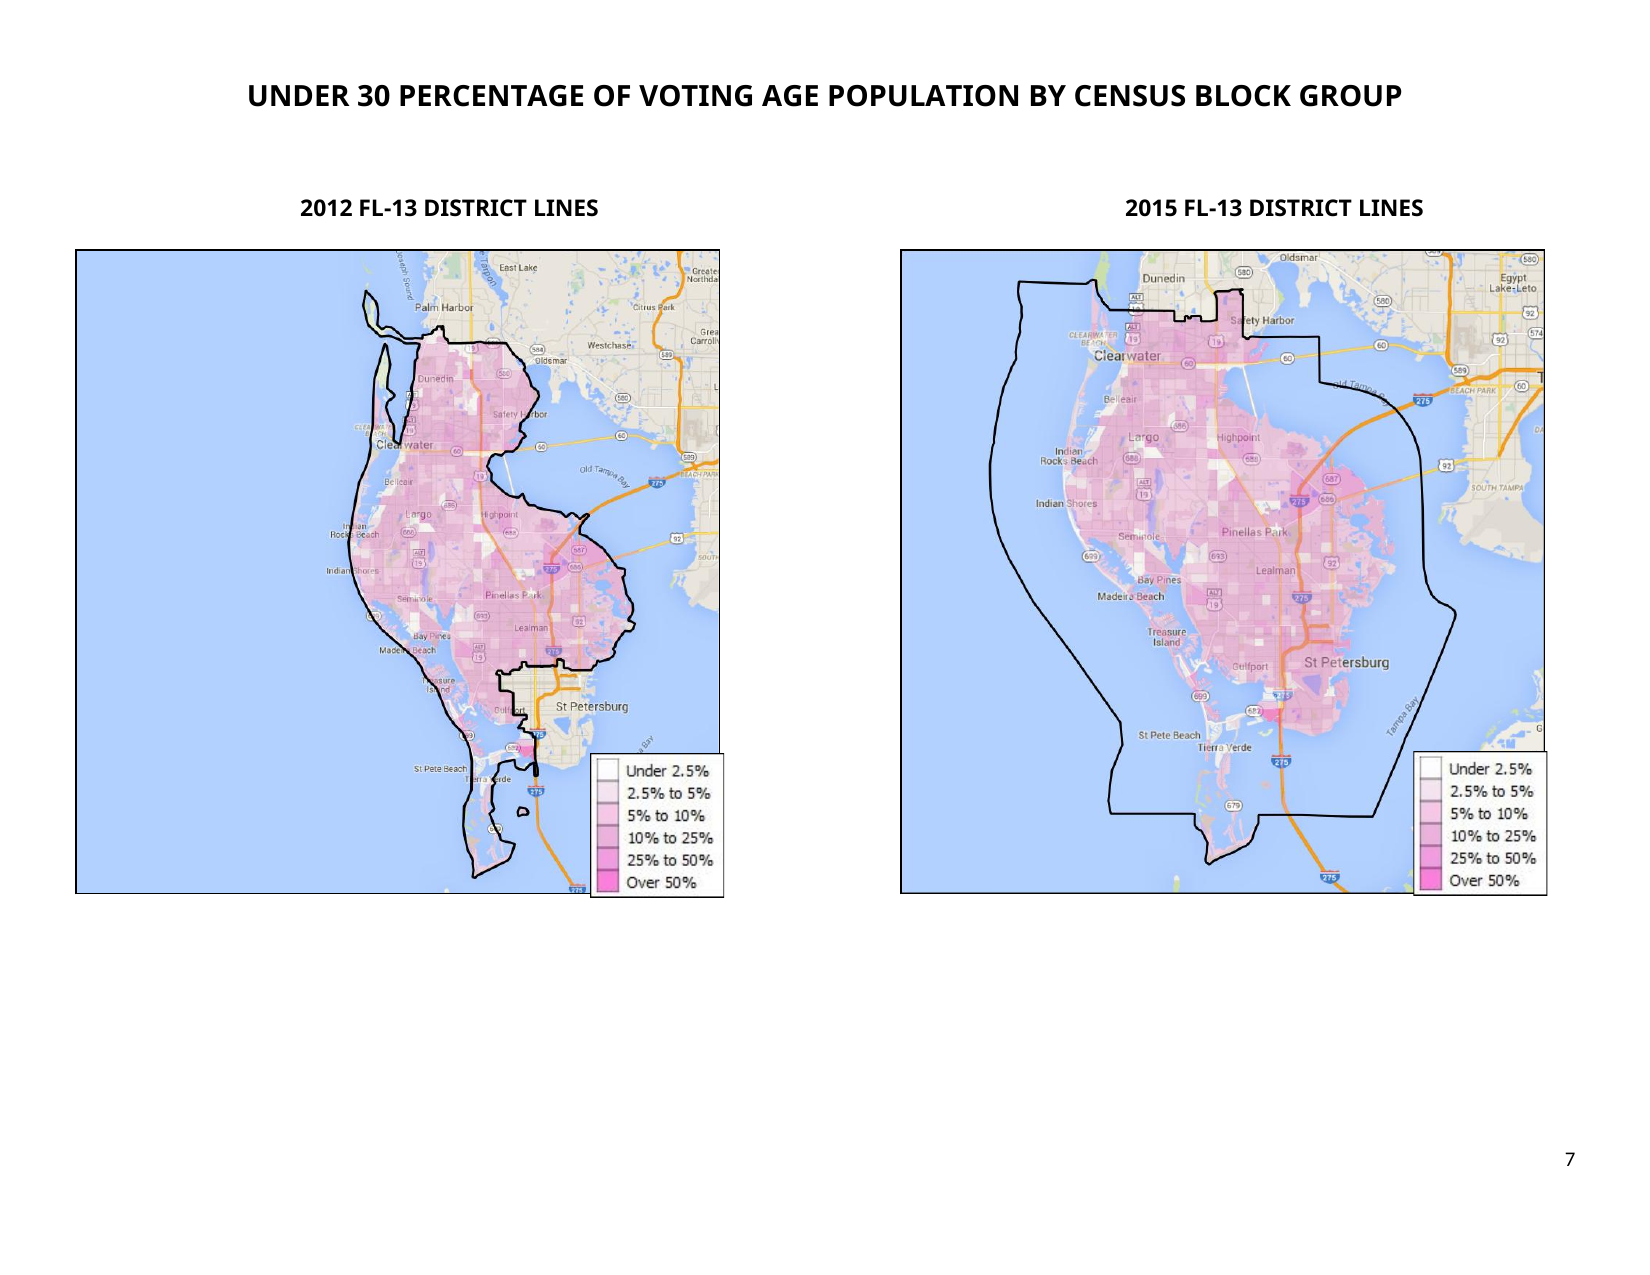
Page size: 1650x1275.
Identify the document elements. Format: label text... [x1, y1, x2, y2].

text UNDER 30 PERCENTAGE OF VOTING AGE POPULATION BY CENSUS BLOCK GROUP [75, 75, 1575, 115]
picture [77, 251, 725, 898]
picture [902, 251, 1548, 896]
text 2012 FL-13 DISTRICT LINES 2015 FL-13 DISTRICT LINES [225, 192, 1575, 223]
